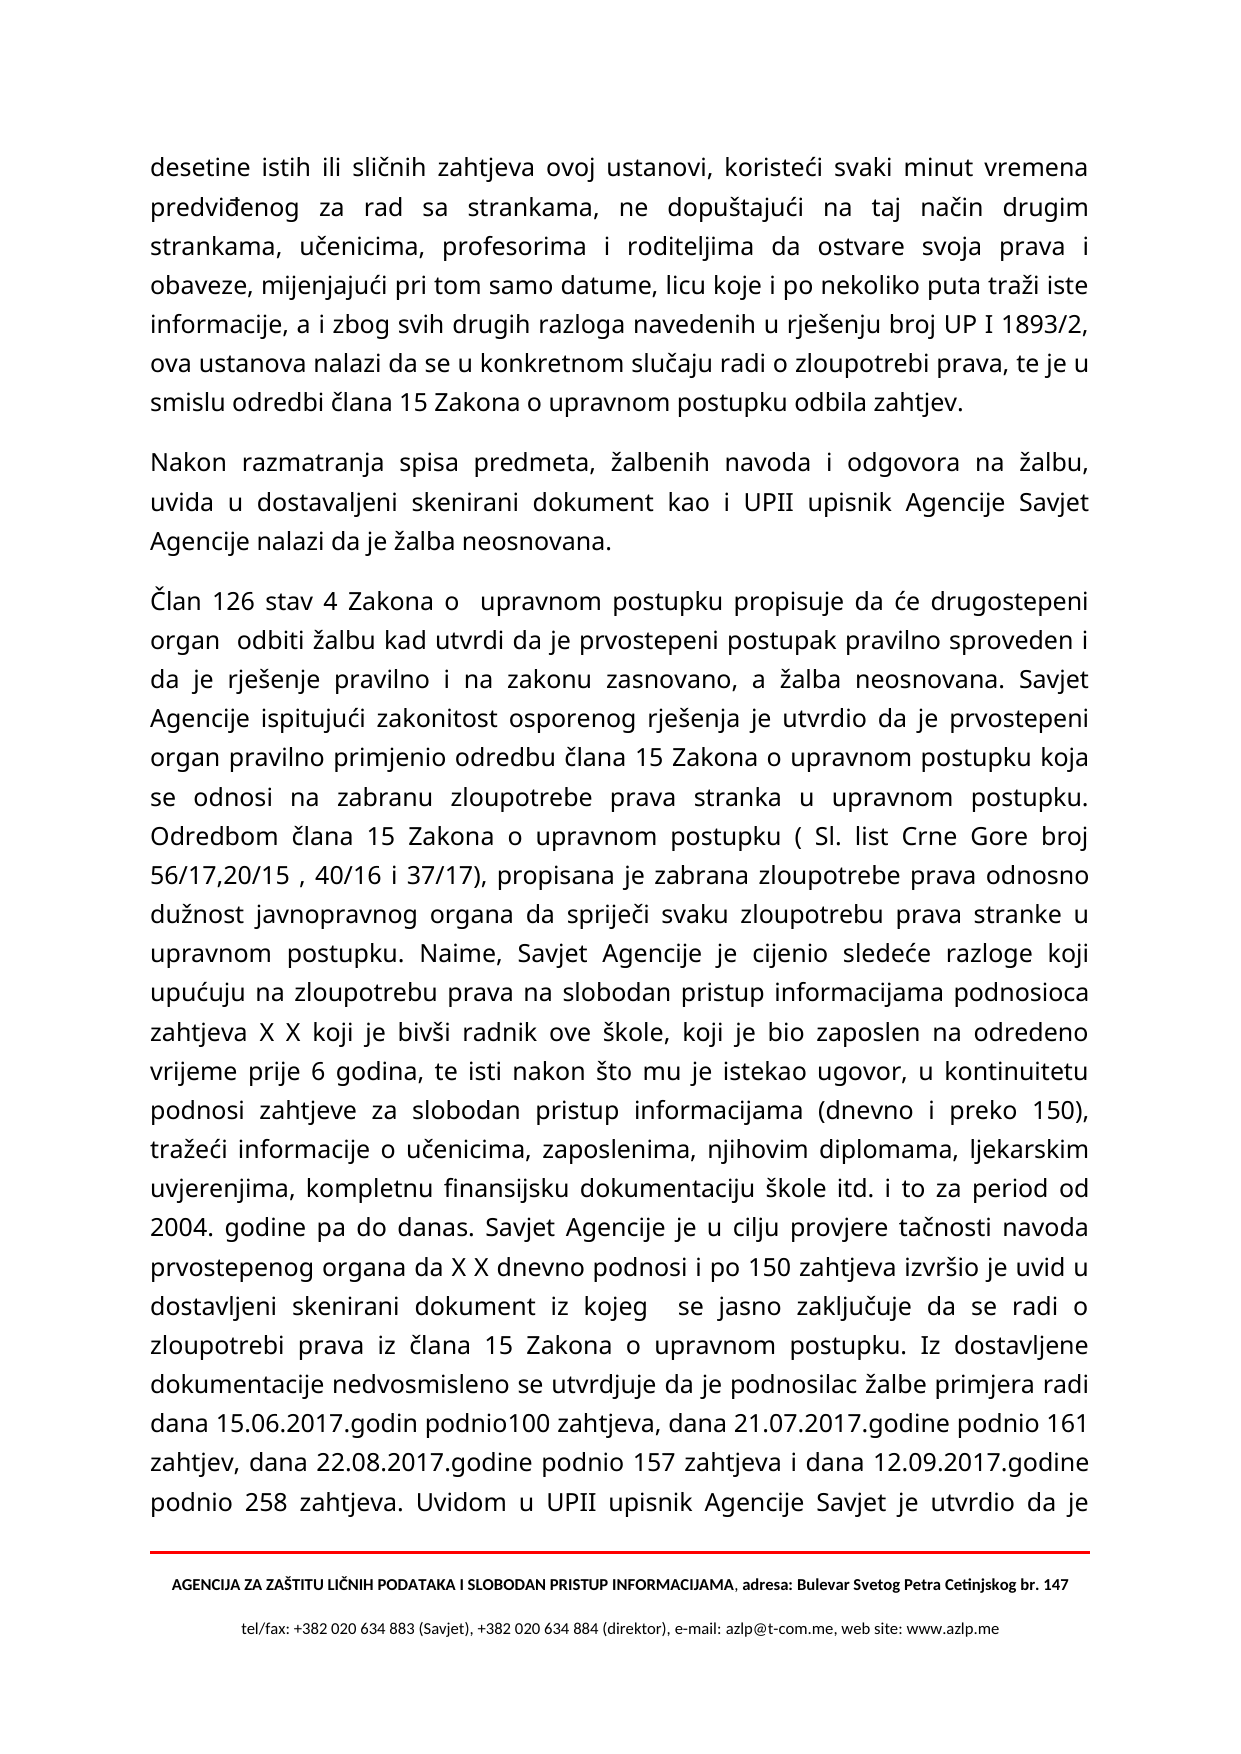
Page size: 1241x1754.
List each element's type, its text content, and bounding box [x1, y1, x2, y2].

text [150, 583, 1090, 1518]
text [150, 150, 1090, 419]
text Nakon razmatranja spisa predmeta, žalbenih navoda i odgovora na žalbu, uvida u dostavaljeni skenirani dokument kao i UPII upisnik Agencije Savjet Agencije nalazi da je žalba neosnovana. [150, 445, 1090, 557]
